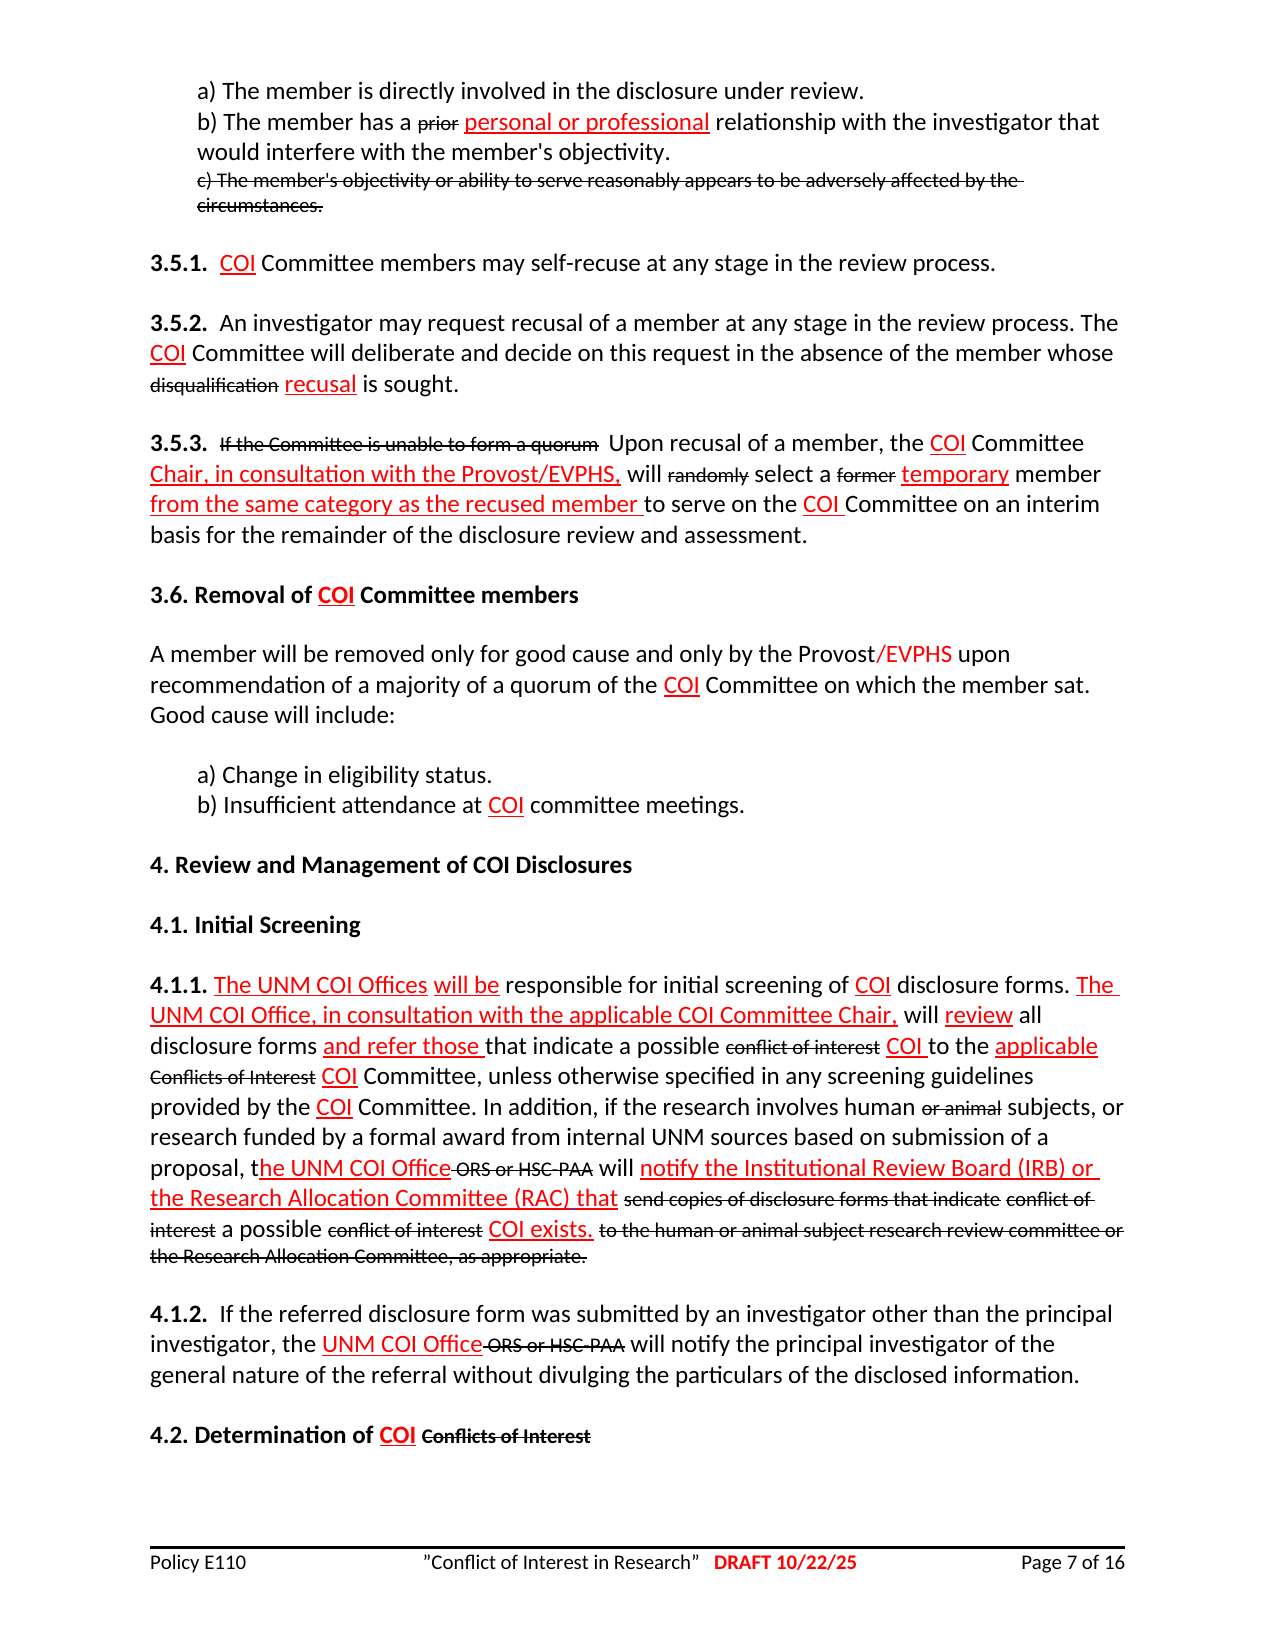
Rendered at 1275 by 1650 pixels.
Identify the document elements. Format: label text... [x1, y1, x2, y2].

text 4.1.2. If the referred disclosure form was submitted by an investigator other than the principal investigator, the UNM COI Office ORS or HSC-PAA will notify the principal investigator of the general nature of the referral without divulging the particulars of the disclosed information. [150, 1298, 1125, 1389]
text a) Change in eligibility status. b) Insufficient attendance at COI committee meetings. [197, 759, 1125, 820]
text A member will be removed only for good cause and only by the Provost/EVPHS upon recommendation of a majority of a quorum of the COI Committee on which the member sat. Good cause will include: [150, 638, 1125, 730]
text 3.5.3. If the Committee is unable to form a quorum Upon recusal of a member, the COI Committee Chair, in consultation with the Provost/EVPHS, will randomly select a former temporary member from the same category as the recused member to serve on the COI Committee on an interim basis for the remainder of the disclosure review and assessment. [150, 427, 1125, 549]
text 3.5.2. An investigator may request recusal of a member at any stage in the review process. The COI Committee will deliberate and decide on this request in the absence of the member whose disqualification recusal is sought. [150, 307, 1125, 398]
text 4.1. Initial Screening [150, 909, 1125, 939]
text 3.6. Removal of COI Committee members [150, 579, 1125, 609]
text 4.2. Determination of COI Conflicts of Interest [150, 1419, 1125, 1449]
text 3.5.1. COI Committee members may self-recuse at any stage in the review process. [150, 247, 1125, 278]
text a) The member is directly involved in the disclosure under review. b) The member has a prior personal or professional relationship with the investigator that would interfere with the member's objectivity. c) The member's objectivity or ability to serve reasonably appears to be adversely affected by the circumstances. [197, 76, 1125, 218]
text 4. Review and Management of COI Disclosures [150, 849, 1125, 880]
text 4.1.1. The UNM COI Offices will be responsible for initial screening of COI disclosure forms. The UNM COI Office, in consultation with the applicable COI Committee Chair, will review all disclosure forms and refer those that indicate a possible conflict of interest COI to the applicable Conflicts of Interest COI Committee, unless otherwise specified in any screening guidelines provided by the COI Committee. In addition, if the research involves human or animal subjects, or research funded by a formal award from internal UNM sources based on submission of a proposal, the UNM COI Office ORS or HSC-PAA will notify the Institutional Review Board (IRB) or the Research Allocation Committee (RAC) that send copies of disclosure forms that indicate conflict of interest a possible conflict of interest COI exists. to the human or animal subject research review committee or the Research Allocation Committee, as appropriate. [150, 969, 1125, 1269]
